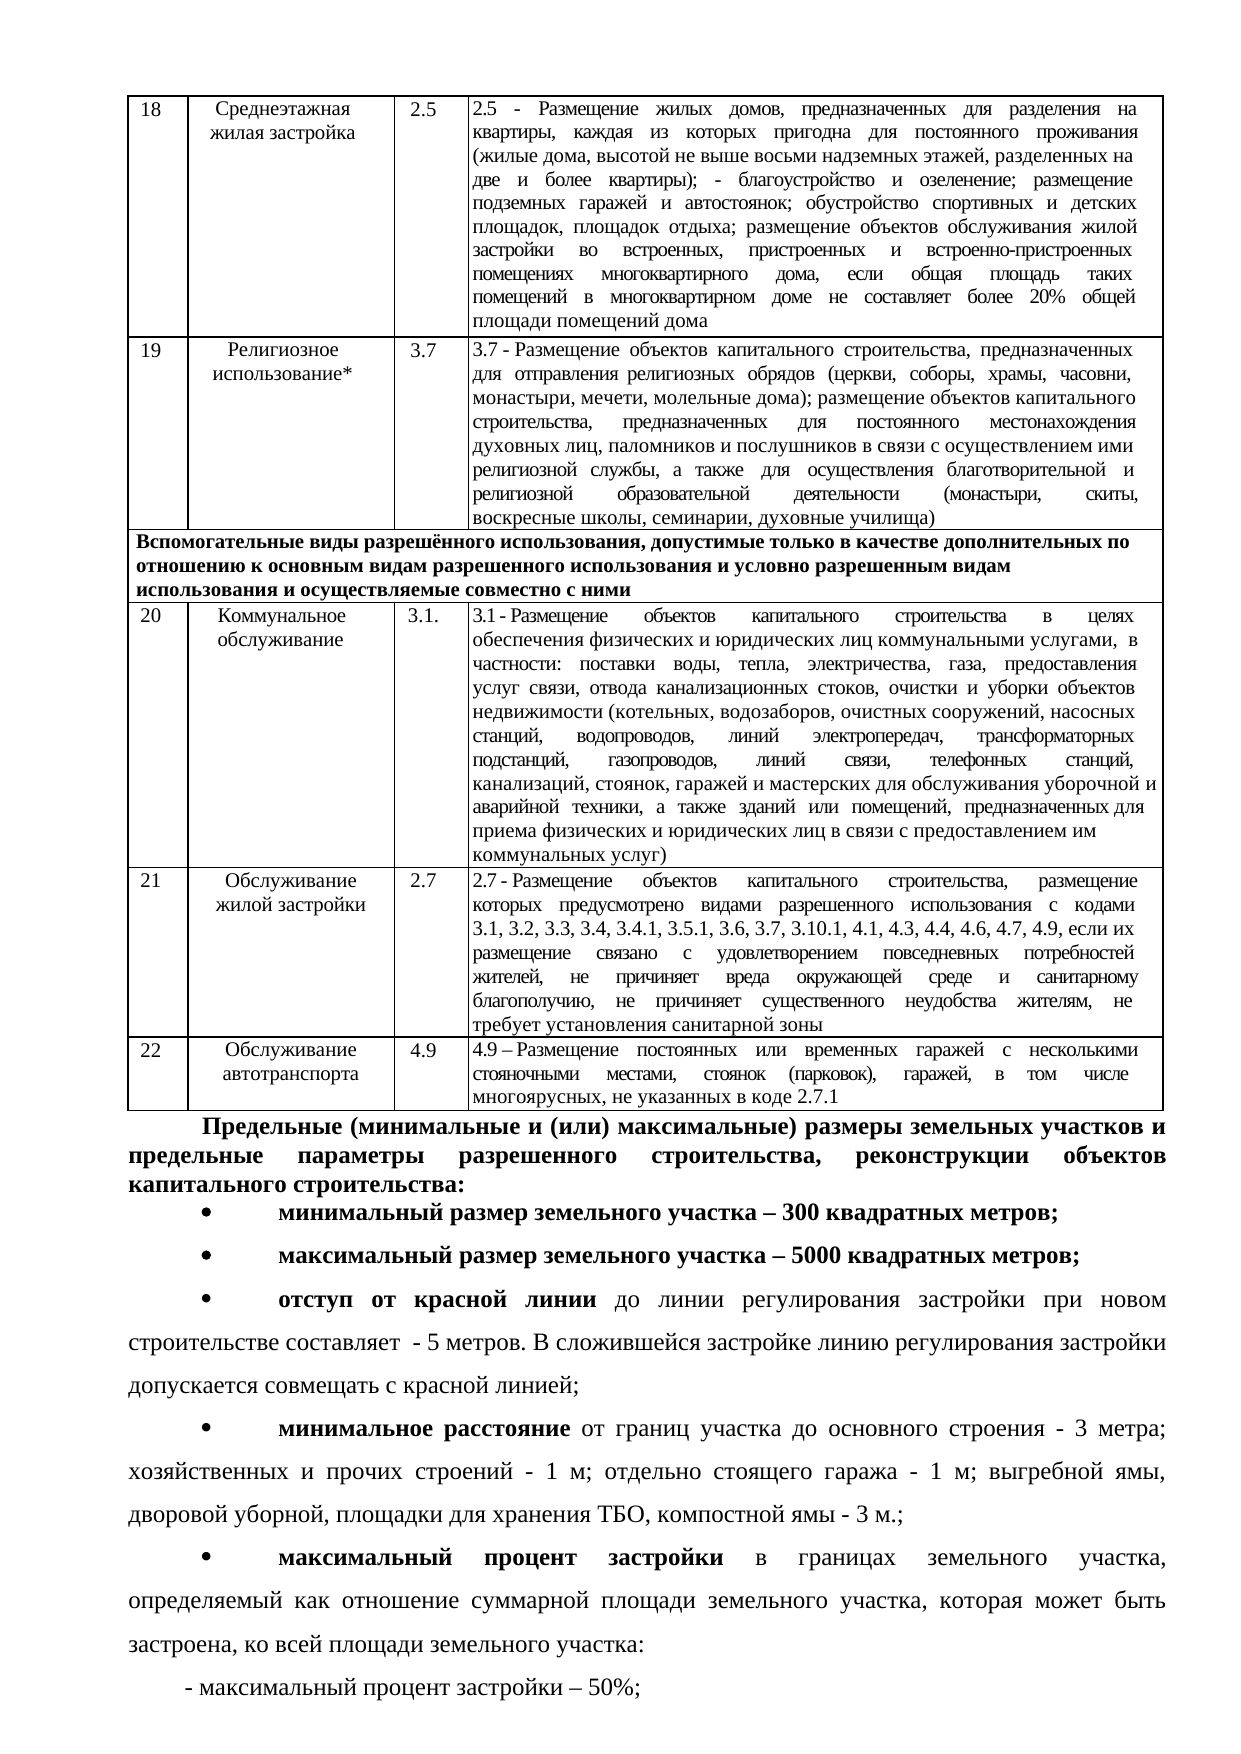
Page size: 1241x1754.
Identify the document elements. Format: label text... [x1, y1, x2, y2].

table_cell 2.7 [395, 868, 468, 1036]
table_cell Обслуживание жилой застройки [189, 868, 394, 1036]
table_cell Коммунальное обслуживание [189, 603, 394, 867]
table_cell Обслуживание автотранспорта [189, 1038, 394, 1109]
table_cell Среднеэтажная жилая застройка [189, 97, 394, 336]
table_cell 2.5 - Размещение жилых домов, предназначенных для разделения на квартиры, каждая из которых пригодна для постоянного проживания (жилые дома, высотой не выше восьми надземных этажей, разделенных на две и более квартиры); - благоустройство и озеленение; размещение подземных гаражей и автостоянок; обустройство спортивных и детских площадок, площадок отдыха; размещение объектов обслуживания жилой застройки во встроенных, пристроенных и встроенно-пристроенных помещениях многоквартирного дома, если общая площадь таких помещений в многоквартирном доме не составляет более 20% общей площади помещений дома [469, 97, 1162, 336]
table_cell 18 [129, 97, 187, 336]
text - максимальный процент застройки – 50%; [128, 1672, 1167, 1701]
list отступ от красной линии до линии регулирования застройки при новом строительстве составляет - 5 метров. В сложившейся застройке линию регулирования застройки допускается совмещать с красной линией; [128, 1284, 1167, 1399]
list максимальный размер земельного участка – 5000 квадратных метров; [128, 1241, 1167, 1269]
table_cell Религиозное использование* [189, 338, 394, 528]
table_cell 3.7 [395, 338, 468, 528]
table_cell 2.5 [395, 97, 468, 336]
table_cell 19 [129, 338, 187, 528]
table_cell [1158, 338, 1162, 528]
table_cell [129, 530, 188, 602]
table_cell 4.9 [395, 1038, 468, 1109]
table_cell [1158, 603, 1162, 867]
table_cell 4.9 – Размещение постоянных или временных гаражей с несколькими стояночными местами, стоянок (парковок), гаражей, в том числе многоярусных, не указанных в коде 2.7.1 [469, 1038, 1162, 1109]
table_cell Вспомогательные виды разрешённого использования, допустимые только в качестве дополнительных по отношению к основным видам разрешенного использования и условно разрешенным видам использования и осуществляемые совместно с ними [469, 530, 1162, 602]
list минимальное расстояние от границ участка до основного строения - 3 метра; хозяйственных и прочих строений - 1 м; отдельно стоящего гаража - 1 м; выгребной ямы, дворовой уборной, площадки для хранения ТБО, компостной ямы - 3 м.; [128, 1413, 1167, 1528]
table_cell 22 [129, 1038, 187, 1109]
table_cell 3.1. [395, 603, 468, 867]
text Предельные (минимальные и (или) максимальные) размеры земельных участков и предельные параметры разрешенного строительства, реконструкции объектов капитального строительства: [128, 1111, 1167, 1197]
table_cell 21 [129, 868, 187, 1036]
table_cell 20 [129, 603, 187, 867]
list максимальный процент застройки в границах земельного участка, определяемый как отношение суммарной площади земельного участка, которая может быть застроена, ко всей площади земельного участка: [128, 1542, 1167, 1657]
list минимальный размер земельного участка – 300 квадратных метров; [128, 1197, 1167, 1226]
